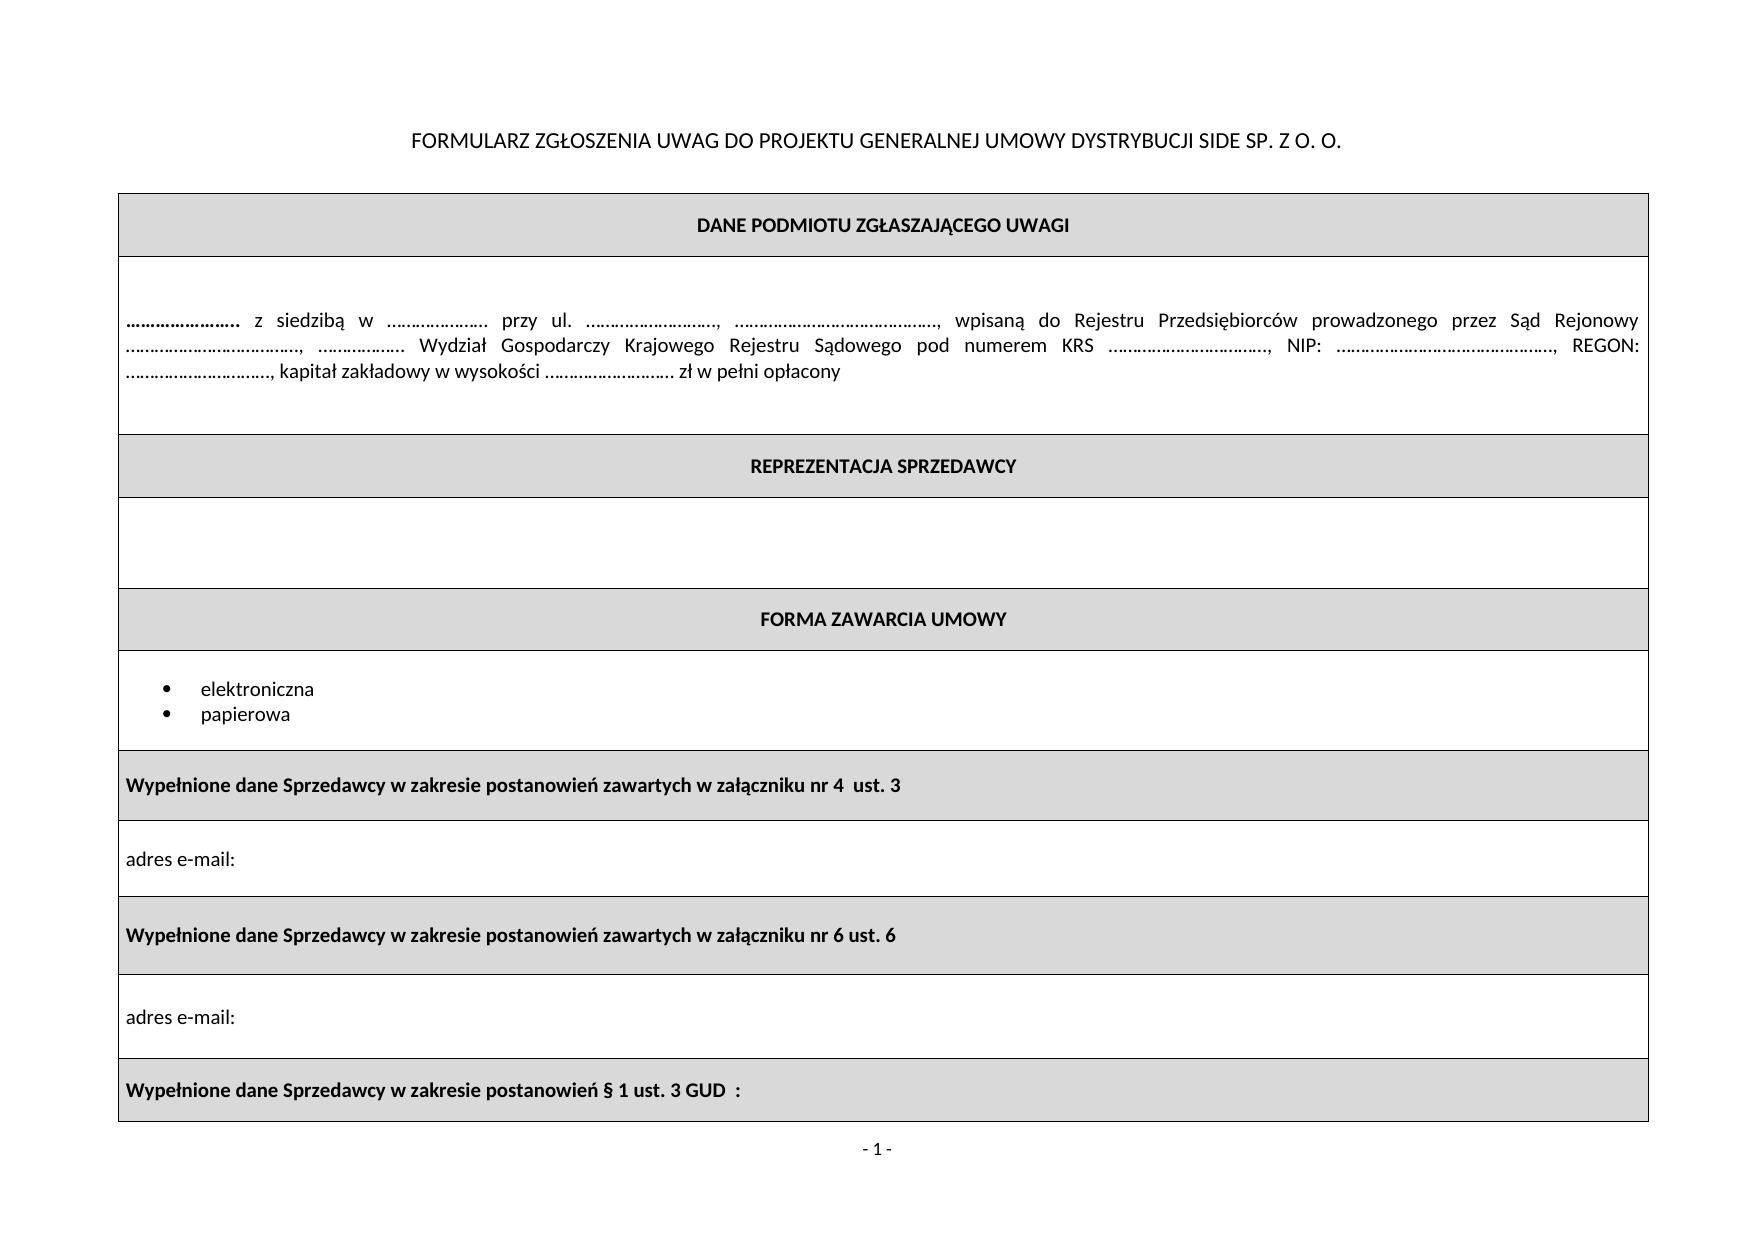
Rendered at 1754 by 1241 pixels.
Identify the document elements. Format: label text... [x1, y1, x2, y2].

table_cell Wypełnione dane Sprzedawcy w zakresie postanowień zawartych w załączniku nr 6 ust. 6 [119, 897, 1648, 974]
table_cell [119, 498, 1648, 587]
table_cell elektroniczna papierowa [119, 651, 1648, 750]
table_cell adres e-mail: [119, 821, 1648, 896]
table_cell FORMA ZAWARCIA UMOWY [119, 589, 1648, 650]
table_cell ………………….. z siedzibą w ………………… przy ul. ………………………, ……………………………………, wpisaną do Rejestru Przedsiębiorców prowadzonego przez Sąd Rejonowy ………………………………, ……………… Wydział Gospodarczy Krajowego Rejestru Sądowego pod numerem KRS ……………………………, NIP: ………………………………………, REGON: …………………………, kapitał zakładowy w wysokości ……………………… zł w pełni opłacony [119, 257, 1648, 434]
table_header DANE PODMIOTU ZGŁASZAJĄCEGO UWAGI [119, 194, 1648, 256]
table_cell Wypełnione dane Sprzedawcy w zakresie postanowień zawartych w załączniku nr 4 ust. 3 [119, 751, 1648, 820]
text Formularz zgłoszenia uwag do projektu Generalnej Umowy Dystrybucji SIDE sp. z o. o. [118, 118, 1636, 156]
table_cell Wypełnione dane Sprzedawcy w zakresie postanowień § 1 ust. 3 GUD : [119, 1059, 1648, 1121]
table_cell REPREZENTACJA SPRZEDAWCY [119, 435, 1648, 497]
table_cell adres e-mail: [119, 975, 1648, 1058]
